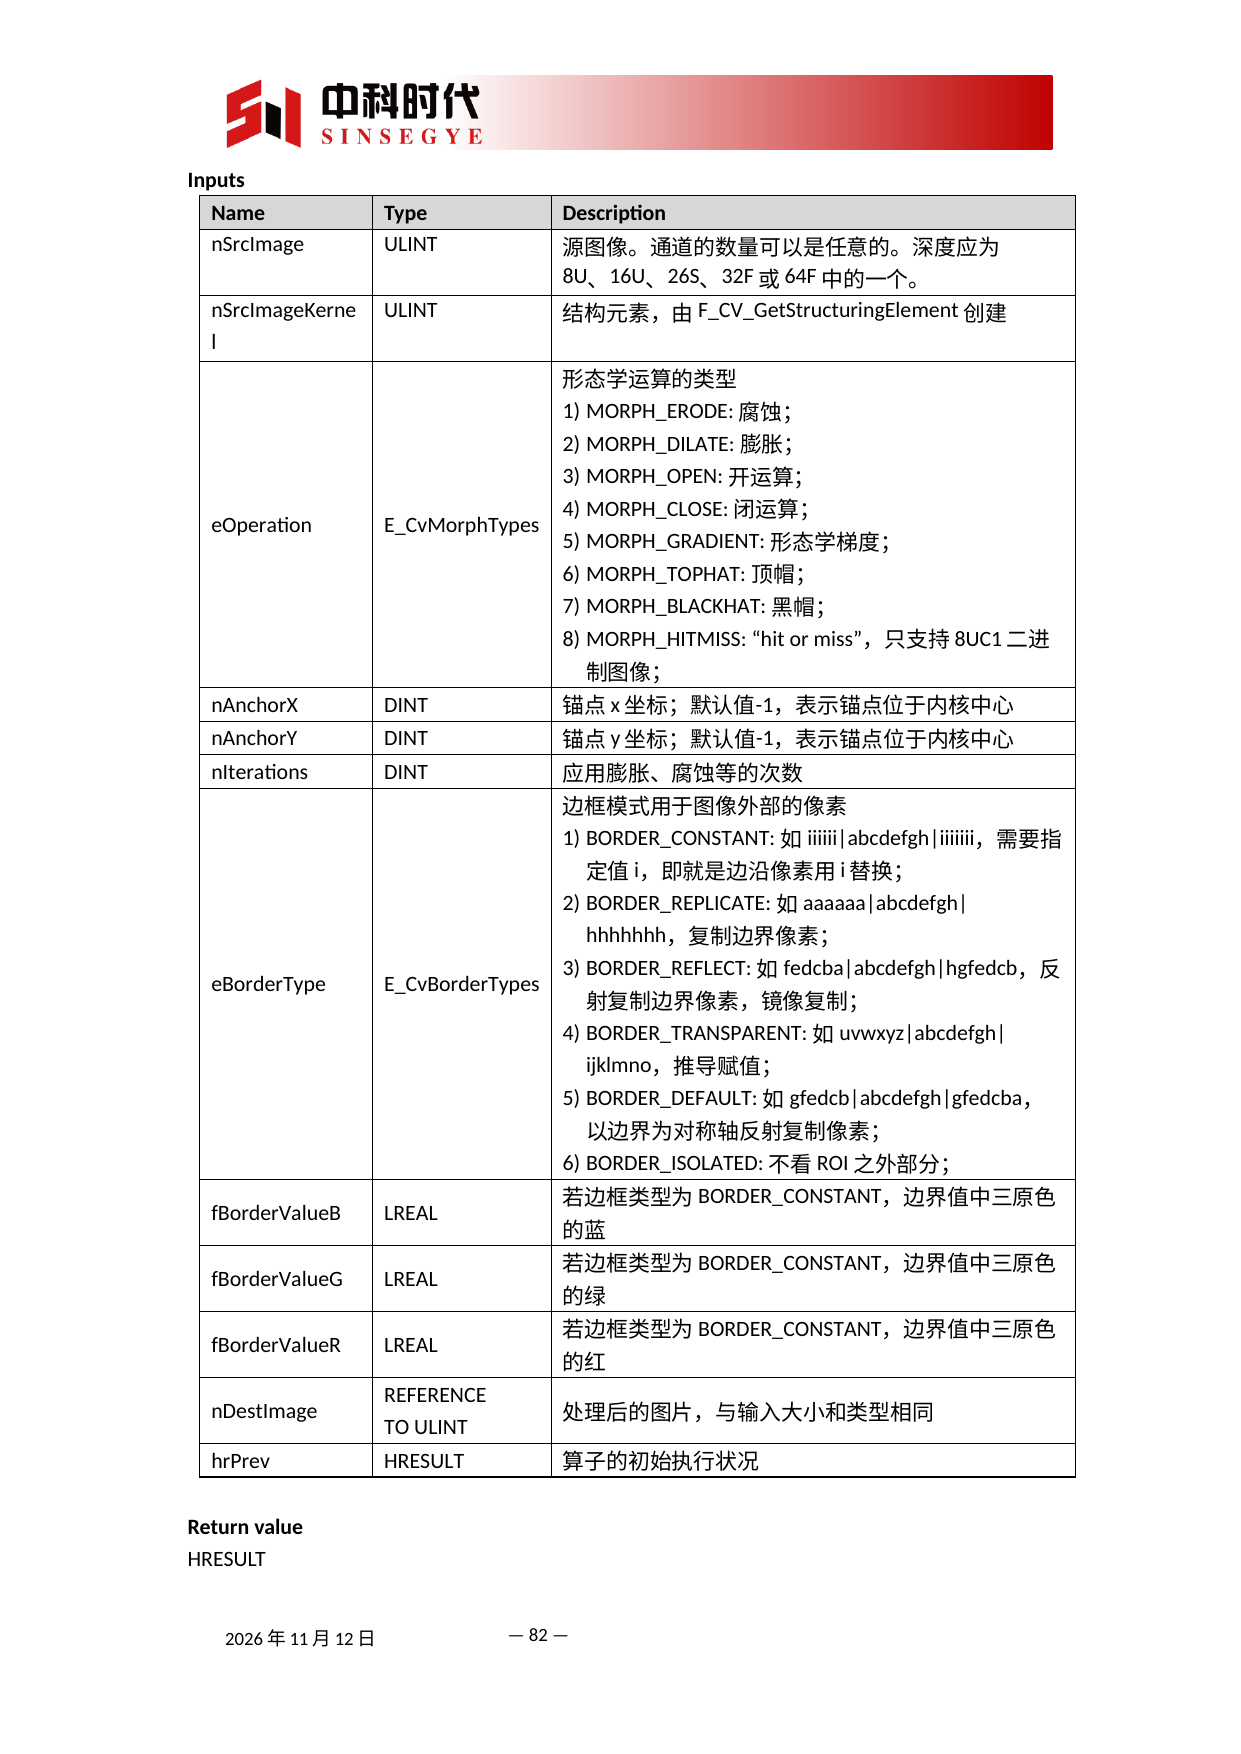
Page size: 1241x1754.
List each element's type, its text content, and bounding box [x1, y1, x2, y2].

table_cell REFERENCE TO ULINT [373, 1378, 551, 1443]
table_cell 算子的初始执行状况 [552, 1444, 1075, 1476]
table_cell nAnchorX [200, 688, 372, 721]
table_cell E_CvBorderTypes [373, 789, 551, 1179]
table_cell eBorderType [200, 789, 372, 1179]
table_cell nDestImage [200, 1378, 372, 1443]
text Inputs [187, 163, 1053, 195]
table_header Description [552, 196, 1075, 229]
table_header Type [373, 196, 551, 229]
table_cell 处理后的图片，与输入大小和类型相同 [552, 1378, 1075, 1443]
table_cell 锚点y坐标；默认值-1，表示锚点位于内核中心 [552, 722, 1075, 754]
table_cell LREAL [373, 1180, 551, 1245]
table_cell 形态学运算的类型 MORPH_ERODE: 腐蚀； MORPH_DILATE: 膨胀； MORPH_OPEN: 开运算； MORPH_CLOSE: 闭运算； MORPH_GRADIENT: 形态学梯度； MORPH_TOPHAT: 顶帽； MORPH_BLACKHAT: 黑帽； MORPH_HITMISS: “hit or miss”，只支持8UC1二进制图像； [552, 362, 1075, 687]
table_cell nIterations [200, 755, 372, 788]
table_cell 源图像。通道的数量可以是任意的。深度应为8U、16U、26S、32F或64F中的一个。 [552, 230, 1075, 295]
table_cell DINT [373, 755, 551, 788]
table_cell LREAL [373, 1312, 551, 1377]
table_cell fBorderValueB [200, 1180, 372, 1245]
text HRESULT [187, 1542, 1053, 1575]
table_cell nAnchorY [200, 722, 372, 754]
table_cell E_CvMorphTypes [373, 362, 551, 687]
table_cell fBorderValueG [200, 1246, 372, 1311]
table_cell nSrcImage [200, 230, 372, 295]
table_cell fBorderValueR [200, 1312, 372, 1377]
table_cell 锚点x坐标；默认值-1，表示锚点位于内核中心 [552, 688, 1075, 721]
table_cell DINT [373, 688, 551, 721]
table_cell 边框模式用于图像外部的像素 BORDER_CONSTANT: 如 iiiiii|abcdefgh|iiiiiii，需要指定值i，即就是边沿像素用i替换； BORDER_REPLICATE: 如 aaaaaa|abcdefgh|hhhhhhh，复制边界像素； BORDER_REFLECT: 如 fedcba|abcdefgh|hgfedcb，反射复制边界像素，镜像复制； BORDER_TRANSPARENT: 如 uvwxyz|abcdefgh|ijklmno，推导赋值； BORDER_DEFAULT: 如 gfedcb|abcdefgh|gfedcba，以边界为对称轴反射复制像素； BORDER_ISOLATED: 不看ROI之外部分； [552, 789, 1075, 1179]
table_cell 结构元素，由F_CV_GetStructuringElement创建 [552, 296, 1075, 361]
table_cell DINT [373, 722, 551, 754]
picture [225, 78, 483, 150]
table_cell nSrcImageKernel [200, 296, 372, 361]
table_header Name [200, 196, 372, 229]
table_cell LREAL [373, 1246, 551, 1311]
table_cell hrPrev [200, 1444, 372, 1476]
table_cell 若边框类型为BORDER_CONSTANT，边界值中三原色的绿 [552, 1246, 1075, 1311]
table_cell 应用膨胀、腐蚀等的次数 [552, 755, 1075, 788]
table_cell ULINT [373, 296, 551, 361]
table_cell 若边框类型为BORDER_CONSTANT，边界值中三原色的红 [552, 1312, 1075, 1377]
table_cell 若边框类型为BORDER_CONSTANT，边界值中三原色的蓝 [552, 1180, 1075, 1245]
table_cell ULINT [373, 230, 551, 295]
table_cell HRESULT [373, 1444, 551, 1476]
text Return value [187, 1510, 1053, 1542]
table_cell eOperation [200, 362, 372, 687]
